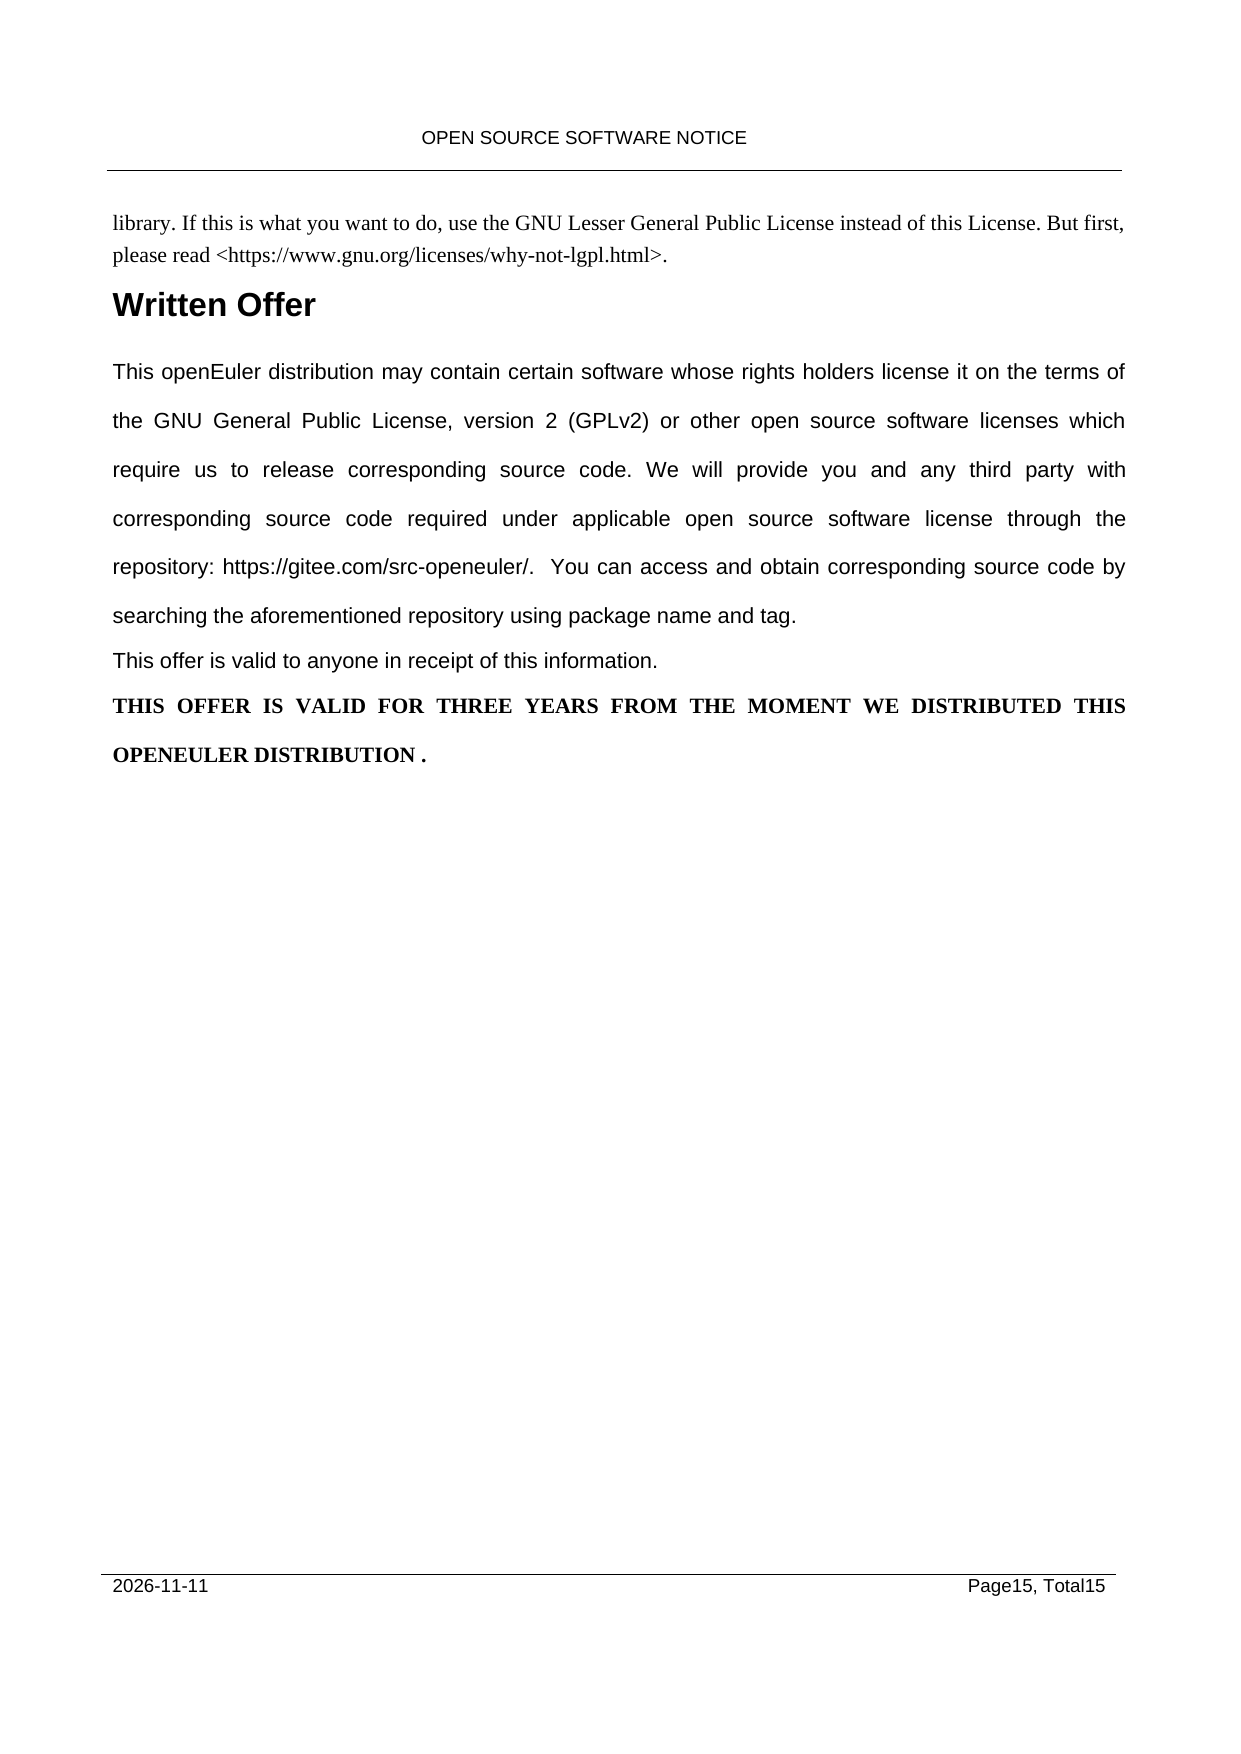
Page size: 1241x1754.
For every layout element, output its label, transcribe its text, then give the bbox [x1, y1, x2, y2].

text Written Offer [112, 271, 1128, 336]
text This openEuler distribution may contain certain software whose rights holders license it on the terms of the GNU General Public License, version 2 (GPLv2) or other open source software licenses which require us to release corresponding source code. We will provide you and any third party with corresponding source code required under applicable open source software license through the repository: https://gitee.com/src-openeuler/. You can access and obtain corresponding source code by searching the aforementioned repository using package name and tag. [112, 356, 1128, 632]
text THIS OFFER IS VALID FOR THREE YEARS FROM THE MOMENT WE DISTRIBUTED THIS OPENEULER DISTRIBUTION . [112, 689, 1128, 771]
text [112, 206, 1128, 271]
text This offer is valid to anyone in receipt of this information. [112, 644, 1128, 677]
